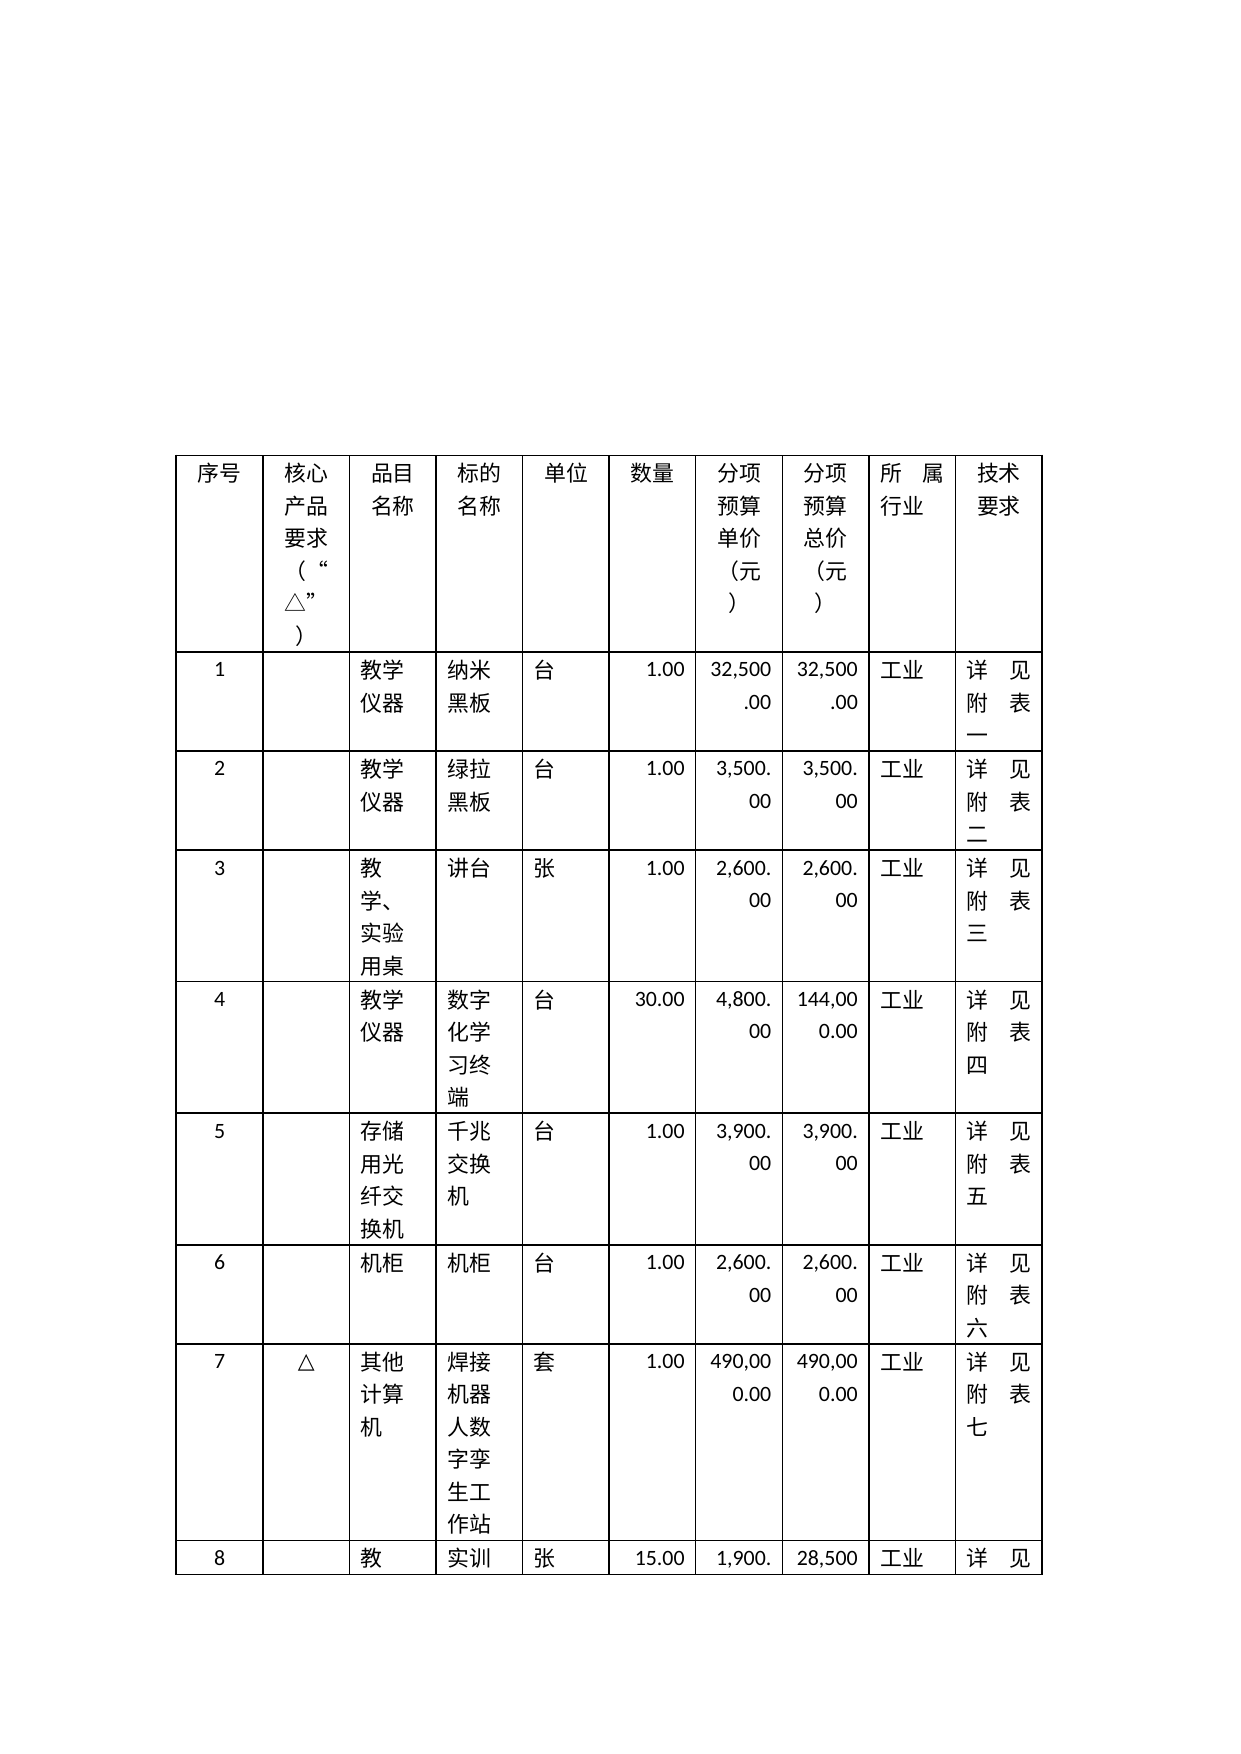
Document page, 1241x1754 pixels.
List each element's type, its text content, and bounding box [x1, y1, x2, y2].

table_cell 张 [523, 1541, 608, 1573]
table_cell 1.00 [610, 1114, 695, 1244]
table_cell 台 [523, 1246, 608, 1343]
table_cell 2 [177, 752, 262, 849]
table_cell 3,500.00 [696, 752, 782, 849]
table_cell 教学仪器 [350, 653, 435, 750]
table_cell 工业 [870, 653, 955, 750]
table_cell [264, 851, 349, 981]
table_cell 5 [177, 1114, 262, 1244]
table_cell [264, 1246, 349, 1343]
table_cell 144,000.00 [783, 982, 868, 1112]
table_header 序号 [177, 456, 262, 651]
table_cell 台 [523, 1114, 608, 1244]
table_cell 详见附表二 [956, 752, 1041, 849]
table_header 分项预算单价（元） [696, 456, 782, 651]
table_cell [264, 752, 349, 849]
table_header 所属行业 [870, 456, 955, 651]
table_header 单位 [523, 456, 608, 651]
table_cell 工业 [870, 1541, 955, 1573]
table_cell 教学仪器 [350, 982, 435, 1112]
table_cell △ [264, 1345, 349, 1539]
table_cell 绿拉黑板 [437, 752, 522, 849]
table_cell 1.00 [610, 851, 695, 981]
table_cell 1.00 [610, 1246, 695, 1343]
table_cell 1.00 [610, 752, 695, 849]
table_cell 32,500.00 [696, 653, 782, 750]
table_cell 教学、实验用桌 [350, 851, 435, 981]
table_header 核心产品要求（“△”） [264, 456, 349, 651]
table_cell 8 [177, 1541, 262, 1573]
table_cell [264, 1114, 349, 1244]
table_cell 教学仪器 [350, 752, 435, 849]
table_cell 1 [177, 653, 262, 750]
table_cell 教学、实验用桌 [350, 1541, 435, 1573]
table_header 分项预算总价（元） [783, 456, 868, 651]
table_cell 6 [177, 1246, 262, 1343]
table_cell 490,000.00 [696, 1345, 782, 1539]
table_cell 详见附表四 [956, 982, 1041, 1112]
table_cell 其他计算机 [350, 1345, 435, 1539]
table_cell [264, 982, 349, 1112]
table_cell 套 [523, 1345, 608, 1539]
table_cell 3,900.00 [696, 1114, 782, 1244]
table_cell 详见附表三 [956, 851, 1041, 981]
table_cell [264, 653, 349, 750]
table_cell 张 [523, 851, 608, 981]
table_cell 32,500.00 [783, 653, 868, 750]
table_cell 讲台 [437, 851, 522, 981]
table_cell 2,600.00 [696, 1246, 782, 1343]
table_cell 工业 [870, 1345, 955, 1539]
table_cell 490,000.00 [783, 1345, 868, 1539]
table_cell 数字化学习终端 [437, 982, 522, 1112]
table_cell 2,600.00 [696, 851, 782, 981]
table_header 技术要求 [956, 456, 1041, 651]
table_header 品目名称 [350, 456, 435, 651]
table_cell 焊接机器人数字孪生工作站 [437, 1345, 522, 1539]
table_cell 台 [523, 653, 608, 750]
table_cell 纳米黑板 [437, 653, 522, 750]
table_cell 存储用光纤交换机 [350, 1114, 435, 1244]
table_cell 3 [177, 851, 262, 981]
table_cell 3,500.00 [783, 752, 868, 849]
table_cell 4 [177, 982, 262, 1112]
table_cell 工业 [870, 1246, 955, 1343]
table_cell [264, 1541, 349, 1573]
table_cell 2,600.00 [783, 1246, 868, 1343]
table_cell 详见附表七 [956, 1345, 1041, 1539]
table_cell 7 [177, 1345, 262, 1539]
table_cell 工业 [870, 1114, 955, 1244]
table_cell 实训桌 [437, 1541, 522, 1573]
table_cell 工业 [870, 982, 955, 1112]
table_cell 工业 [870, 752, 955, 849]
table_cell 台 [523, 982, 608, 1112]
table_cell 1,900.00 [696, 1541, 782, 1573]
table_header 标的名称 [437, 456, 522, 651]
table_cell 3,900.00 [783, 1114, 868, 1244]
table_cell 详见附表八 [956, 1541, 1041, 1573]
table_cell 机柜 [350, 1246, 435, 1343]
table_cell 工业 [870, 851, 955, 981]
table_header 数量 [610, 456, 695, 651]
table_cell 28,500.00 [783, 1541, 868, 1573]
table_cell 详见附表五 [956, 1114, 1041, 1244]
table_cell 1.00 [610, 1345, 695, 1539]
table_cell 详见附表六 [956, 1246, 1041, 1343]
table_cell 台 [523, 752, 608, 849]
table_cell 2,600.00 [783, 851, 868, 981]
table_cell 15.00 [610, 1541, 695, 1573]
table_cell 30.00 [610, 982, 695, 1112]
table_cell 4,800.00 [696, 982, 782, 1112]
table_cell 千兆交换机 [437, 1114, 522, 1244]
table_cell 机柜 [437, 1246, 522, 1343]
table_cell 详见附表一 [956, 653, 1041, 750]
table_cell 1.00 [610, 653, 695, 750]
